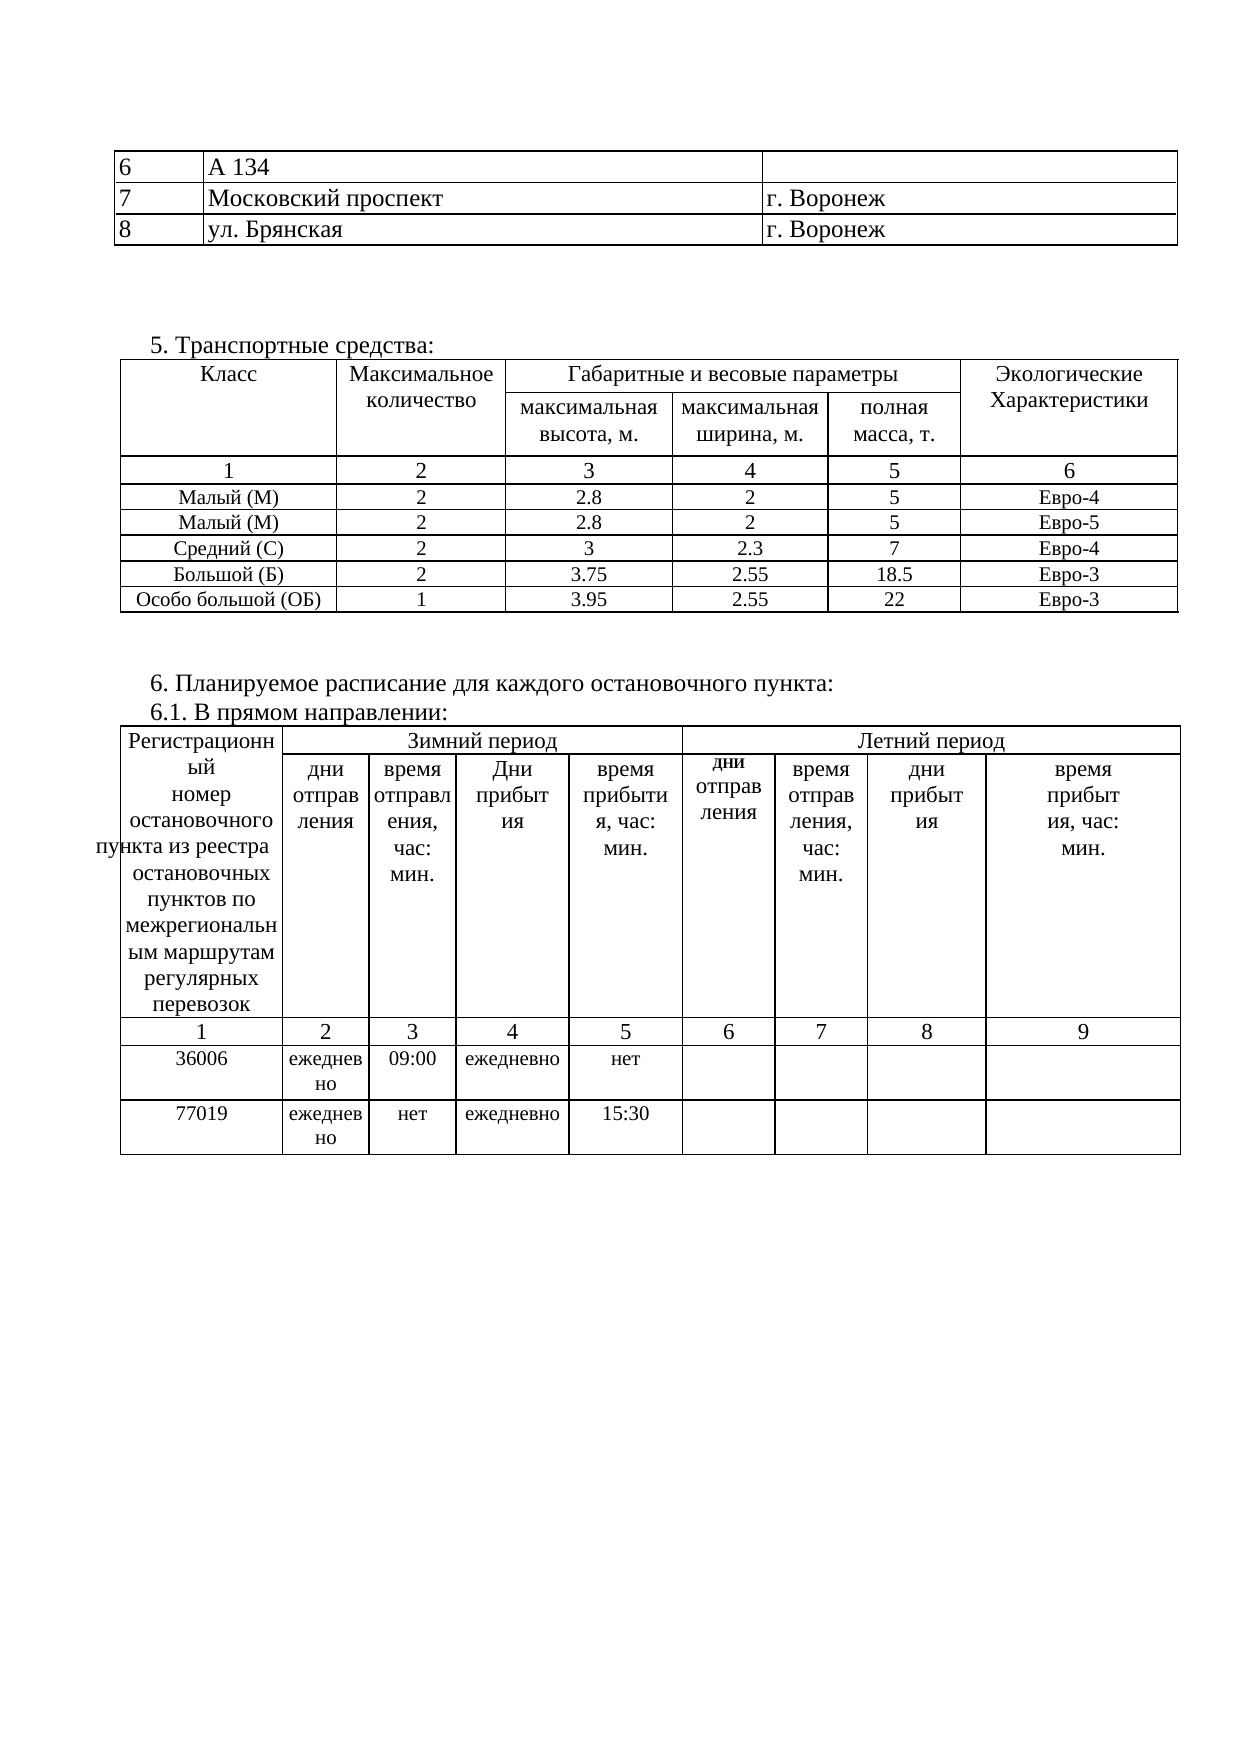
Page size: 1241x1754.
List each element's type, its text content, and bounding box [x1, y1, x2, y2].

table_cell полная масса, т. [829, 393, 960, 455]
table_cell [868, 1101, 985, 1153]
table_cell 3 [506, 457, 672, 483]
table_cell 2 [337, 457, 505, 483]
table_cell 1 [121, 1018, 282, 1045]
table_cell 2 [673, 510, 827, 534]
table_cell 5 [829, 510, 960, 534]
table_cell 3 [506, 536, 672, 560]
text 5. Транспортные средства: [150, 330, 1090, 358]
table_cell 8 [868, 1018, 985, 1045]
table_cell 2.8 [506, 510, 672, 534]
table_header Летний период [683, 727, 1180, 753]
table_cell 6 [683, 1018, 774, 1045]
table_cell Евро-4 [961, 536, 1177, 560]
table_cell 8 [115, 214, 203, 244]
table_cell 5 [829, 457, 960, 483]
table_cell 2 [283, 1018, 368, 1045]
table_cell [776, 1101, 867, 1153]
table_cell [868, 1046, 985, 1099]
table_cell ежедневно [283, 1101, 368, 1153]
table_cell 77019 [121, 1101, 282, 1153]
table_cell Евро-3 [961, 587, 1177, 611]
table_cell 2.3 [673, 536, 827, 560]
table_cell максимальная ширина, м. [673, 393, 827, 455]
table_cell Евро-5 [961, 510, 1177, 534]
table_cell Дни прибыт ия [457, 755, 568, 1017]
table_cell 22 [829, 587, 960, 611]
table_cell 5 [570, 1018, 682, 1045]
table_cell Малый (М) [121, 510, 336, 534]
table_header Максимальное количество [337, 360, 505, 455]
table_cell дни отправ ления [283, 755, 368, 1017]
table_cell дни прибыт ия [868, 755, 985, 1017]
table_cell 3 [370, 1018, 455, 1045]
table_cell [987, 1046, 1180, 1099]
table_cell 2 [337, 536, 505, 560]
table_cell Малый (М) [121, 485, 336, 509]
table_cell нет [570, 1046, 682, 1099]
table_header Экологические Характеристики [961, 360, 1177, 455]
table_header Класс [121, 360, 336, 455]
table_cell 7 [115, 183, 203, 213]
text 6. Планируемое расписание для каждого остановочного пункта: [150, 668, 1090, 697]
table_cell Большой (Б) [121, 562, 336, 586]
table_cell максимальная высота, м. [506, 393, 672, 455]
table_cell время прибыт ия, час: мин. [987, 755, 1180, 1017]
table_cell 2.55 [673, 587, 827, 611]
table_cell 7 [776, 1018, 867, 1045]
table_cell Московский проспект [204, 183, 762, 213]
table_cell А 134 [204, 152, 762, 181]
table_cell ДНИ отправ ления [683, 755, 774, 1017]
table_cell 4 [457, 1018, 568, 1045]
table_cell [776, 1046, 867, 1099]
table_cell 18.5 [829, 562, 960, 586]
table_cell 6 [961, 457, 1177, 483]
table_cell время прибыти я, час: мин. [570, 755, 682, 1017]
table_cell 3.95 [506, 587, 672, 611]
table_cell 1 [337, 587, 505, 611]
table_header Габаритные и весовые параметры [506, 360, 960, 392]
table_cell 2 [337, 485, 505, 509]
table_cell 9 [987, 1018, 1180, 1045]
table_cell ежедневно [457, 1046, 568, 1099]
text 6.1. В прямом направлении: [150, 697, 1090, 725]
table_cell нет [370, 1101, 455, 1153]
table_cell 7 [829, 536, 960, 560]
table_cell 6 [115, 152, 203, 181]
table_cell 2 [337, 562, 505, 586]
table_cell 2.55 [673, 562, 827, 586]
table_header Зимний период [283, 727, 682, 753]
table_cell Евро-3 [961, 562, 1177, 586]
table_cell [987, 1101, 1180, 1153]
table_cell г. Воронеж [763, 181, 1177, 213]
table_cell 2 [673, 485, 827, 509]
table_cell [683, 1101, 774, 1153]
table_cell 5 [829, 485, 960, 509]
table_cell 4 [673, 457, 827, 483]
table_header Регистрационный номер остановочного пункта из реестра остановочных пунктов по межрегиональным маршрутам регулярных перевозок [121, 727, 282, 1017]
table_cell 09:00 [370, 1046, 455, 1099]
table_cell [683, 1046, 774, 1099]
table_cell ежедневно [457, 1101, 568, 1153]
table_cell 15:30 [570, 1101, 682, 1153]
table_cell 36006 [121, 1046, 282, 1099]
table_cell время отправ ления, час: мин. [776, 755, 867, 1017]
table_cell г. Воронеж [763, 213, 1177, 244]
table_cell 3.75 [506, 562, 672, 586]
table_cell 1 [121, 457, 336, 483]
table_cell 2.8 [506, 485, 672, 509]
table_cell Особо большой (ОБ) [121, 587, 336, 611]
table_cell [763, 152, 1177, 181]
table_cell Евро-4 [961, 485, 1177, 509]
table_cell Средний (С) [121, 536, 336, 560]
table_cell ежедневно [283, 1046, 368, 1099]
table_cell 2 [337, 510, 505, 534]
table_cell время отправл ения, час: мин. [370, 755, 455, 1017]
table_cell ул. Брянская [204, 215, 762, 244]
